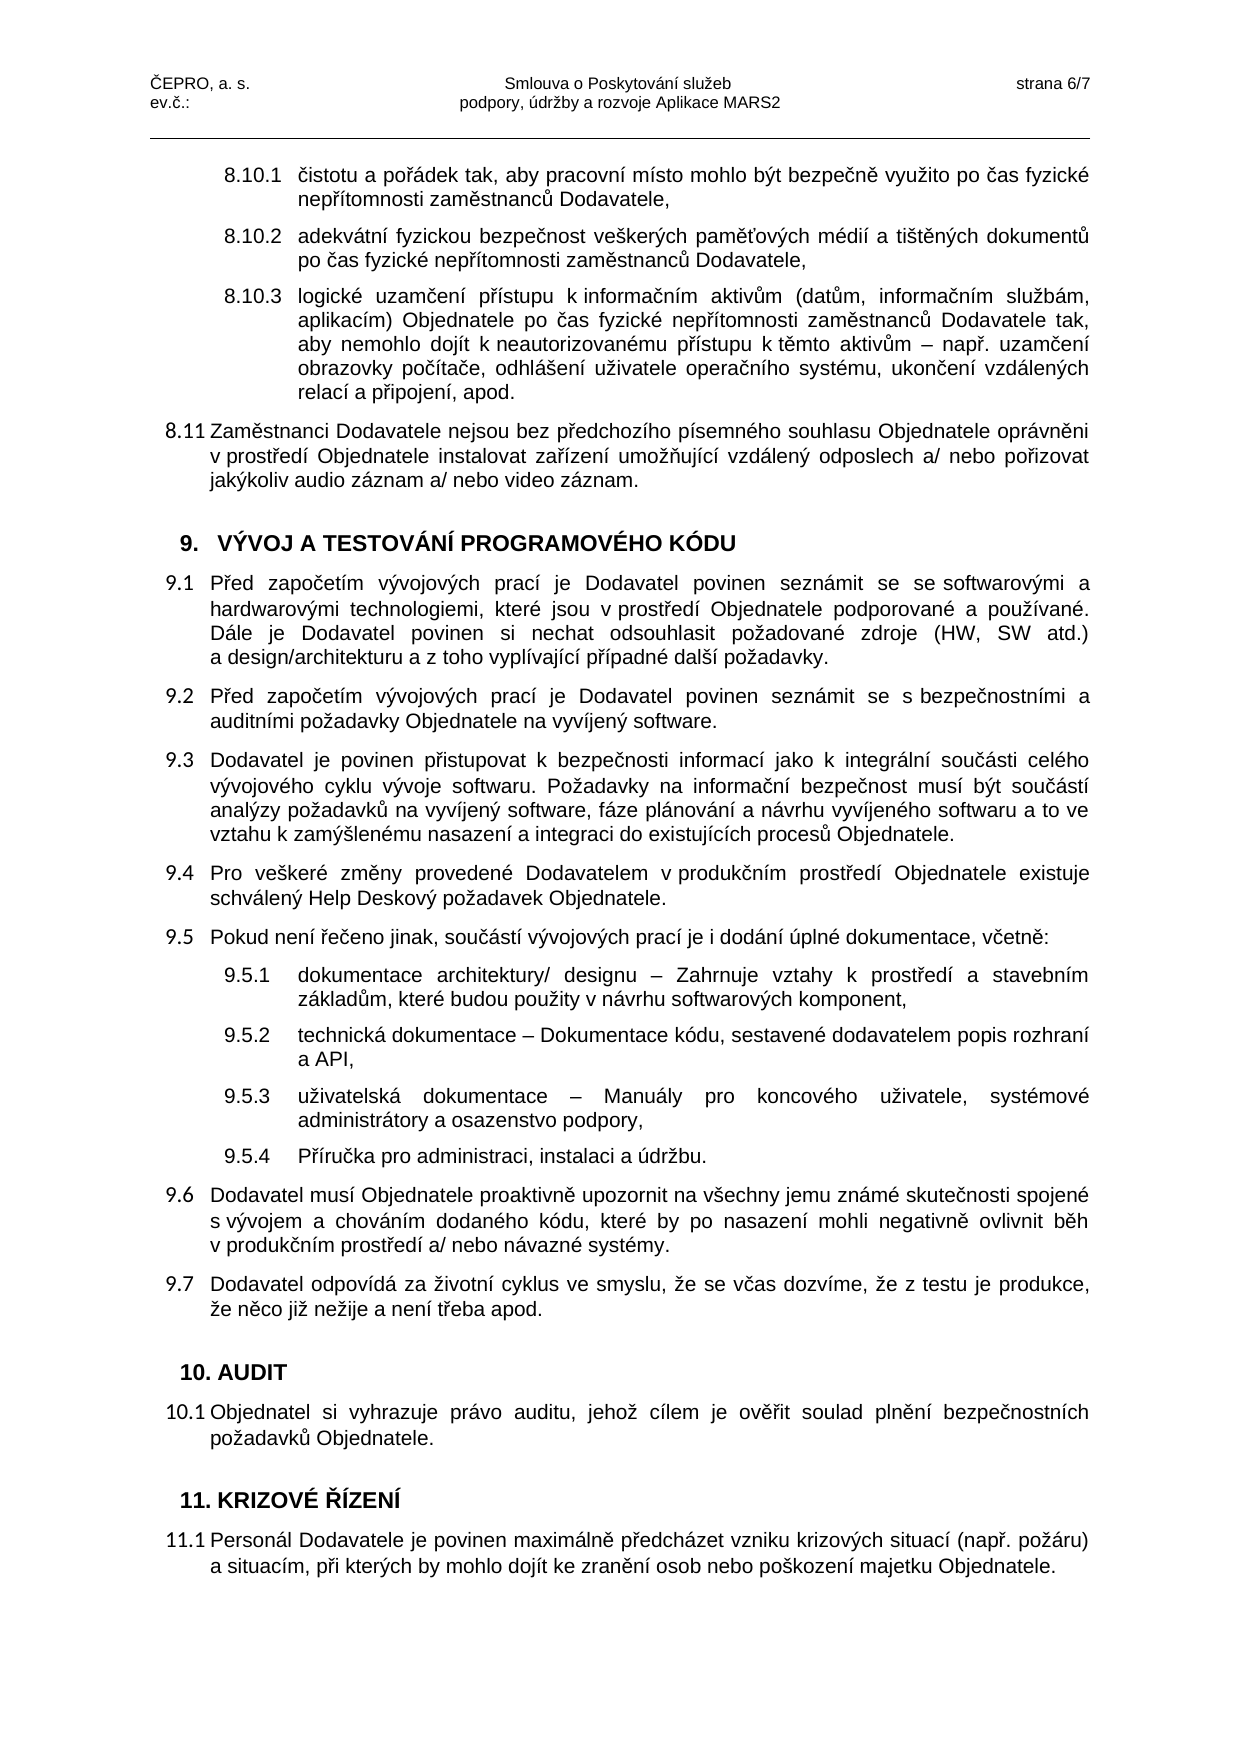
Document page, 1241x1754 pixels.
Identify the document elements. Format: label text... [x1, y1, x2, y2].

subtitle Vývoj a testování programového kódu [179, 530, 1090, 556]
list Dodavatel je povinen přistupovat k bezpečnosti informací jako k integrální součásti celého vývojového cyklu vývoje softwaru. Požadavky na informační bezpečnost musí být součástí analýzy požadavků na vyvíjený software, fáze plánování a návrhu vyvíjeného softwaru a to ve vztahu k zamýšlenému nasazení a integraci do existujících procesů Objednatele. [165, 745, 1090, 845]
list Příručka pro administraci, instalaci a údržbu. [224, 1144, 1090, 1168]
list čistotu a pořádek tak, aby pracovní místo mohlo být bezpečně využito po čas fyzické nepřítomnosti zaměstnanců Dodavatele, [224, 163, 1090, 211]
list Pro veškeré změny provedené Dodavatelem v produkčním prostředí Objednatele existuje schválený Help Deskový požadavek Objednatele. [165, 858, 1090, 910]
list Personál Dodavatele je povinen maximálně předcházet vzniku krizových situací (např. požáru) a situacím, při kterých by mohlo dojít ke zranění osob nebo poškození majetku Objednatele. [165, 1526, 1090, 1578]
list Dodavatel odpovídá za životní cyklus ve smyslu, že se včas dozvíme, že z testu je produkce, že něco již nežije a není třeba apod. [165, 1269, 1090, 1321]
list Před započetím vývojových prací je Dodavatel povinen seznámit se s bezpečnostními a auditními požadavky Objednatele na vyvíjený software. [165, 681, 1090, 733]
list Zaměstnanci Dodavatele nejsou bez předchozího písemného souhlasu Objednatele oprávněni v prostředí Objednatele instalovat zařízení umožňující vzdálený odposlech a/ nebo pořizovat jakýkoliv audio záznam a/ nebo video záznam. [165, 416, 1090, 492]
subtitle Audit [179, 1358, 1090, 1385]
list Před započetím vývojových prací je Dodavatel povinen seznámit se se softwarovými a hardwarovými technologiemi, které jsou v prostředí Objednatele podporované a používané. Dále je Dodavatel povinen si nechat odsouhlasit požadované zdroje (HW, SW atd.) a design/architekturu a z toho vyplívající případné další požadavky. [165, 568, 1090, 668]
list Objednatel si vyhrazuje právo auditu, jehož cílem je ověřit soulad plnění bezpečnostních požadavků Objednatele. [165, 1397, 1090, 1449]
list dokumentace architektury/ designu – Zahrnuje vztahy k prostředí a stavebním základům, které budou použity v návrhu softwarových komponent, [224, 963, 1090, 1011]
subtitle Krizové řízení [179, 1487, 1090, 1513]
list Pokud není řečeno jinak, součástí vývojových prací je i dodání úplné dokumentace, včetně: [165, 922, 1090, 950]
list uživatelská dokumentace – Manuály pro koncového uživatele, systémové administrátory a osazenstvo podpory, [224, 1084, 1090, 1132]
list logické uzamčení přístupu k informačním aktivům (datům, informačním službám, aplikacím) Objednatele po čas fyzické nepřítomnosti zaměstnanců Dodavatele tak, aby nemohlo dojít k neautorizovanému přístupu k těmto aktivům – např. uzamčení obrazovky počítače, odhlášení uživatele operačního systému, ukončení vzdálených relací a připojení, apod. [224, 284, 1090, 404]
list adekvátní fyzickou bezpečnost veškerých paměťových médií a tištěných dokumentů po čas fyzické nepřítomnosti zaměstnanců Dodavatele, [224, 223, 1090, 271]
list Dodavatel musí Objednatele proaktivně upozornit na všechny jemu známé skutečnosti spojené s vývojem a chováním dodaného kódu, které by po nasazení mohli negativně ovlivnit běh v produkčním prostředí a/ nebo návazné systémy. [165, 1181, 1090, 1256]
list technická dokumentace – Dokumentace kódu, sestavené dodavatelem popis rozhraní a API, [224, 1023, 1090, 1071]
